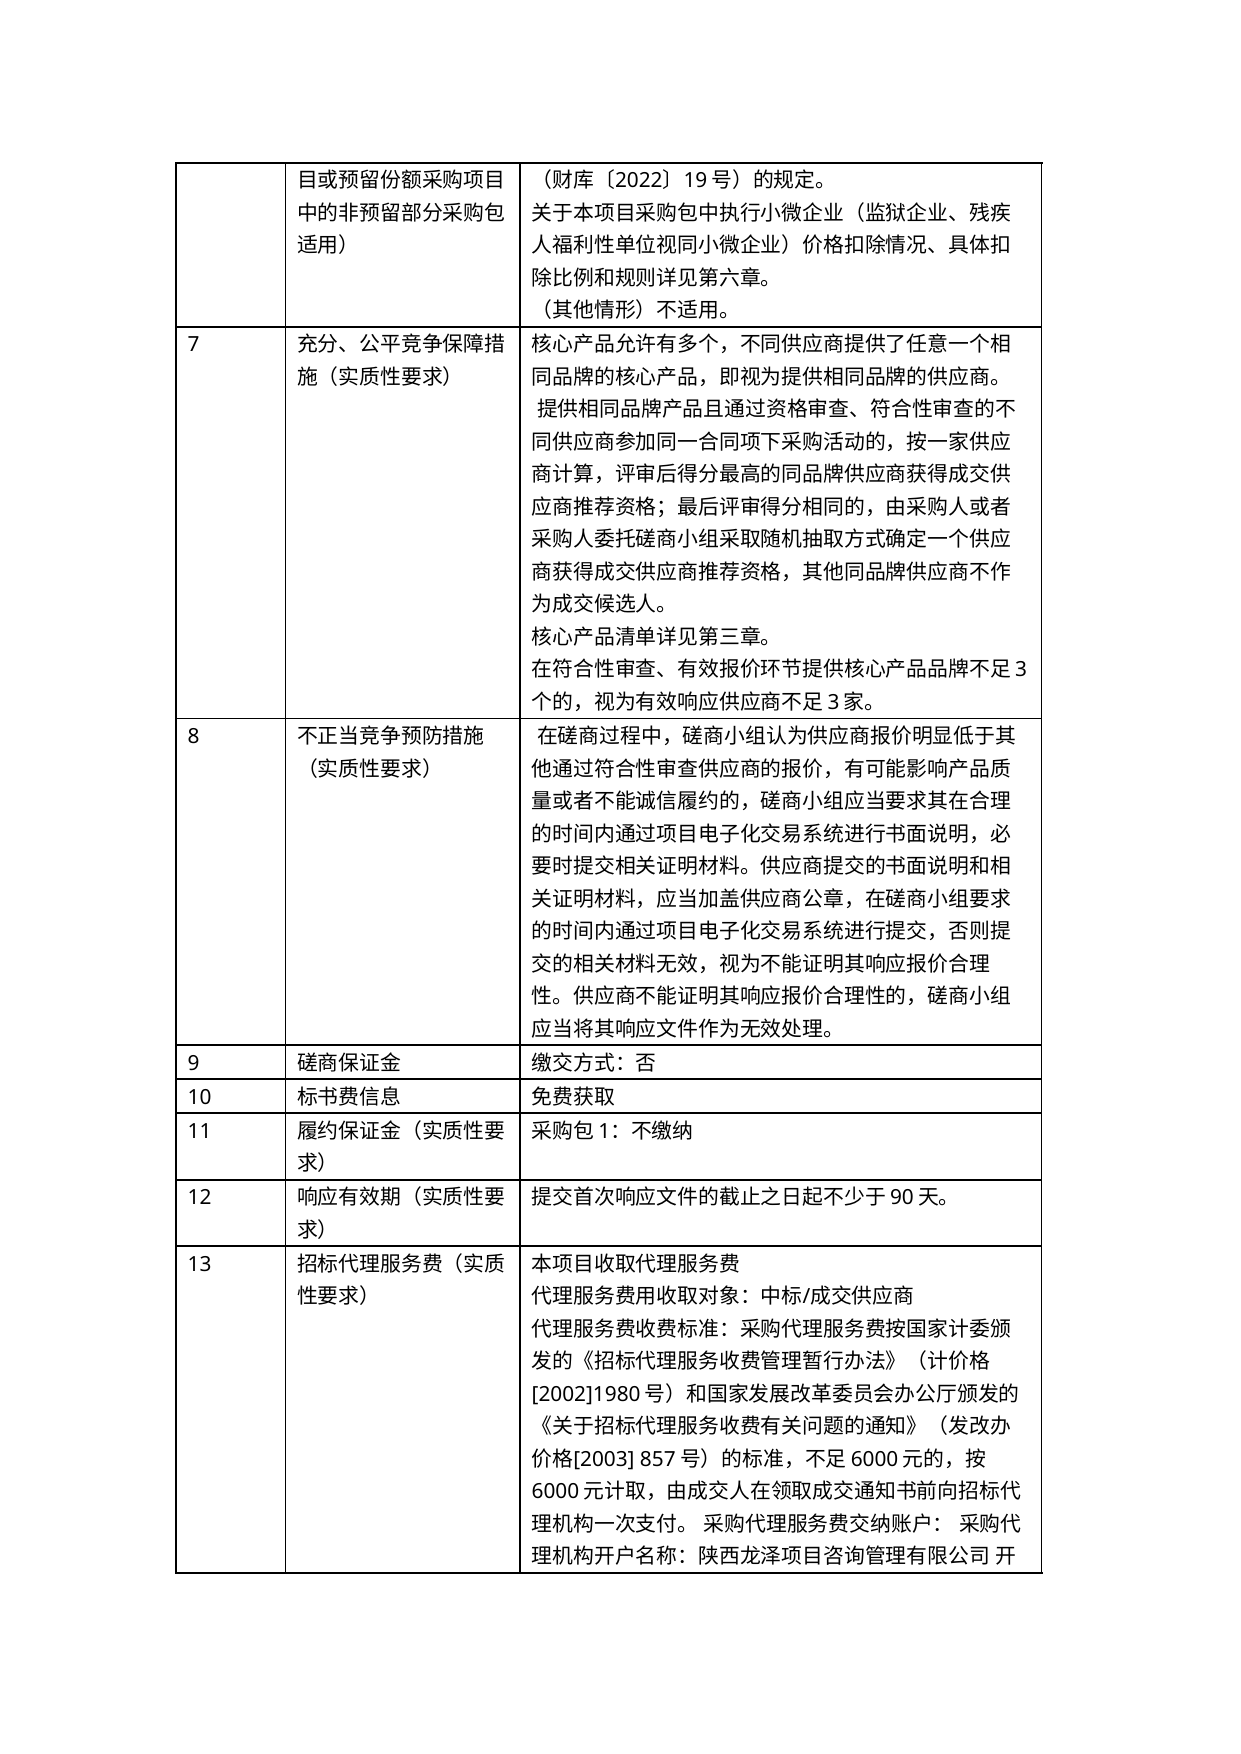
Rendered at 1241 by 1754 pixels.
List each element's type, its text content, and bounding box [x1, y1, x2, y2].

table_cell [521, 1247, 1041, 1572]
table_cell 履约保证金（实质性要求） [286, 1114, 519, 1179]
table_cell 8 [177, 719, 285, 1044]
table_cell 磋商保证金 [286, 1046, 519, 1078]
table_cell 核心产品允许有多个，不同供应商提供了任意一个相同品牌的核心产品，即视为提供相同品牌的供应商。 提供相同品牌产品且通过资格审查、符合性审查的不同供应商参加同一合同项下采购活动的，按一家供应商计算，评审后得分最高的同品牌供应商获得成交供应商推荐资格；最后评审得分相同的，由采购人或者采购人委托磋商小组采取随机抽取方式确定一个供应商获得成交供应商推荐资格，其他同品牌供应商不作为成交候选人。 核心产品清单详见第三章。 在符合性审查、有效报价环节提供核心产品品牌不足3个的，视为有效响应供应商不足3家。 [521, 328, 1041, 718]
table_cell 充分、公平竞争保障措施（实质性要求） [286, 328, 519, 718]
table_cell 不正当竞争预防措施（实质性要求） [286, 719, 519, 1044]
table_cell 10 [177, 1080, 285, 1112]
table_cell 招标代理服务费（实质性要求） [286, 1247, 519, 1572]
table_cell 13 [177, 1247, 285, 1572]
table_cell 11 [177, 1114, 285, 1179]
table_cell 采购包1：不缴纳 [521, 1114, 1041, 1179]
table_cell 标书费信息 [286, 1080, 519, 1112]
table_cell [521, 164, 1041, 326]
table_cell 7 [177, 328, 285, 718]
table_cell 提交首次响应文件的截止之日起不少于90天。 [521, 1181, 1041, 1245]
table_cell 9 [177, 1046, 285, 1078]
table_cell 12 [177, 1181, 285, 1245]
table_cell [286, 164, 519, 326]
table_cell 6 [177, 164, 285, 326]
table_cell 在磋商过程中，磋商小组认为供应商报价明显低于其他通过符合性审查供应商的报价，有可能影响产品质量或者不能诚信履约的，磋商小组应当要求其在合理的时间内通过项目电子化交易系统进行书面说明，必要时提交相关证明材料。供应商提交的书面说明和相关证明材料，应当加盖供应商公章，在磋商小组要求的时间内通过项目电子化交易系统进行提交，否则提交的相关材料无效，视为不能证明其响应报价合理性。供应商不能证明其响应报价合理性的，磋商小组应当将其响应文件作为无效处理。 [521, 719, 1041, 1044]
table_cell 缴交方式：否 [521, 1046, 1041, 1078]
table_cell 响应有效期（实质性要求） [286, 1181, 519, 1245]
table_cell 免费获取 [521, 1080, 1041, 1112]
